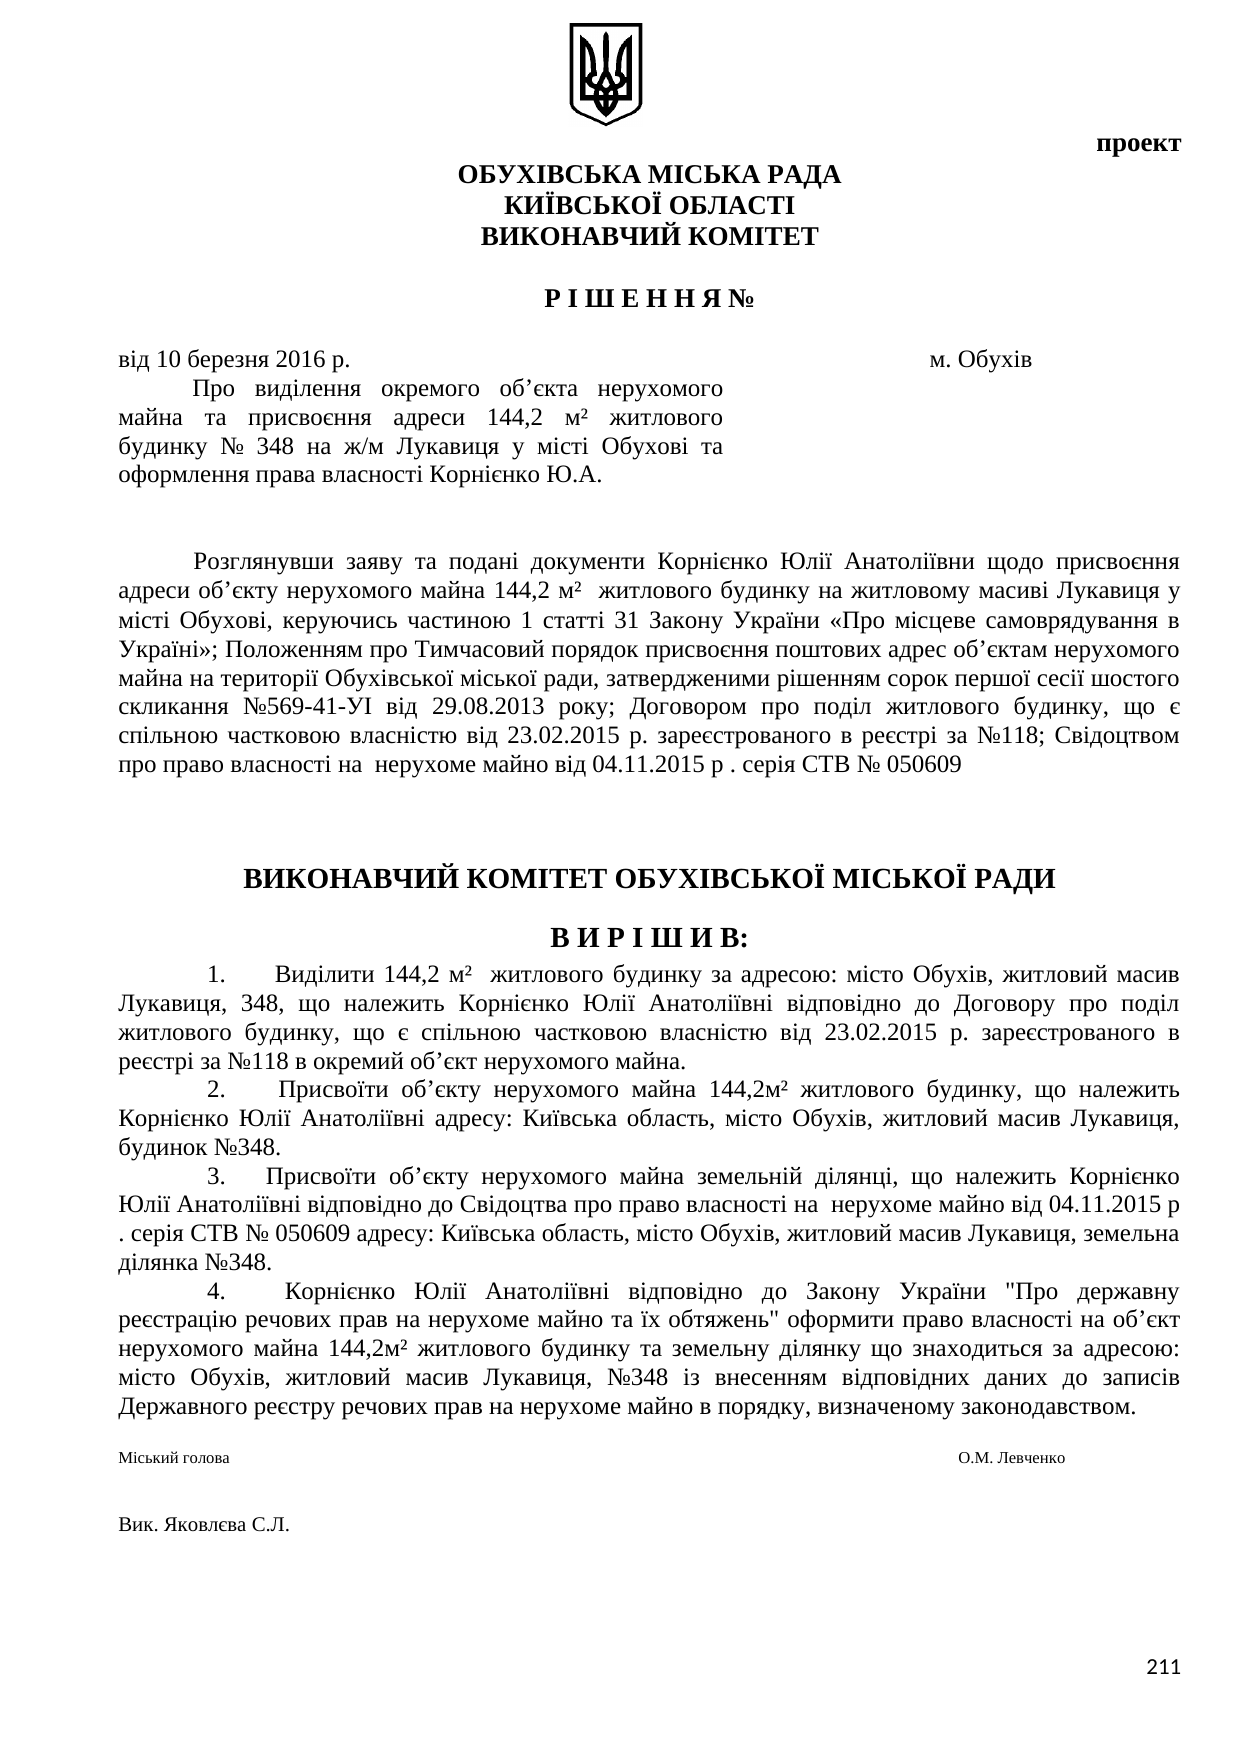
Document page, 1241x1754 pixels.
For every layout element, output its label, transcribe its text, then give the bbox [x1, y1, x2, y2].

text Вик. Яковлєва С.Л. [118, 1512, 1181, 1536]
list Присвоїти об’єкту нерухомого майна 144,2м² житлового будинку, що належить Корнієнко Юлії Анатоліївні адресу: Київська область, місто Обухів, житловий масив Лукавиця, будинок №348. [118, 1074, 1181, 1161]
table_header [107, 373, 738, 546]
list Корнієнко Юлії Анатоліївні відповідно до Закону України "Про державну реєстрацію речових прав на нерухоме майно та їх обтяжень" оформити право власності на об’єкт нерухомого майна 144,2м² житлового будинку та земельну ділянку що знаходиться за адресою: місто Обухів, житловий масив Лукавиця, №348 із внесенням відповідних даних до записів Державного реєстру речових прав на нерухоме майно в порядку, визначеному законодавством. [118, 1276, 1181, 1419]
subtitle ВИКОНАВЧИЙ КОМІТЕТ ОБУХІВСЬКОЇ МІСЬКОЇ РАДИ [118, 861, 1181, 895]
text від 10 березня 2016 р. м. Обухів [118, 344, 1181, 373]
picture [568, 21, 644, 127]
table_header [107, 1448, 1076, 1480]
subtitle КИЇВСЬКОЇ ОБЛАСТІ [118, 189, 1181, 220]
text Р І Ш Е Н Н Я № [118, 282, 1181, 313]
list Присвоїти об’єкту нерухомого майна земельній ділянці, що належить Корнієнко Юлії Анатоліївні відповідно до Свідоцтва про право власності на нерухоме майно від 04.11.2015 р . серія СТВ № 050609 адресу: Київська область, місто Обухів, житловий масив Лукавиця, земельна ділянка №348. [118, 1161, 1181, 1276]
text Розглянувши заяву та подані документи Корнієнко Юлії Анатоліївни щодо присвоєння адреси об’єкту нерухомого майна 144,2 м² житлового будинку на житловому масиві Лукавиця у місті Обухові, керуючись частиною 1 статті 31 Закону України «Про місцеве самоврядування в Україні»; Положенням про Тимчасовий порядок присвоєння поштових адрес об’єктам нерухомого майна на території Обухівської міської ради, затвердженими рішенням сорок першої сесії шостого скликання №569-41-УІ від 29.08.2013 року; Договором про поділ житлового будинку, що є спільною частковою власністю від 23.02.2015 р. зареєстрованого в реєстрі за №118; Свідоцтвом про право власності на нерухоме майно від 04.11.2015 р . серія СТВ № 050609 [118, 546, 1181, 778]
subtitle В И Р І Ш И В: [118, 920, 1181, 953]
text проект [118, 59, 1181, 158]
subtitle ОБУХІВСЬКА МІСЬКА РАДА [118, 158, 1181, 189]
list Виділити 144,2 м² житлового будинку за адресою: місто Обухів, житловий масив Лукавиця, 348, що належить Корнієнко Юлії Анатоліївні відповідно до Договору про поділ житлового будинку, що є спільною частковою власністю від 23.02.2015 р. зареєстрованого в реєстрі за №118 в окремий об’єкт нерухомого майна. [118, 959, 1181, 1074]
text ВИКОНАВЧИЙ КОМІТЕТ [118, 220, 1181, 251]
